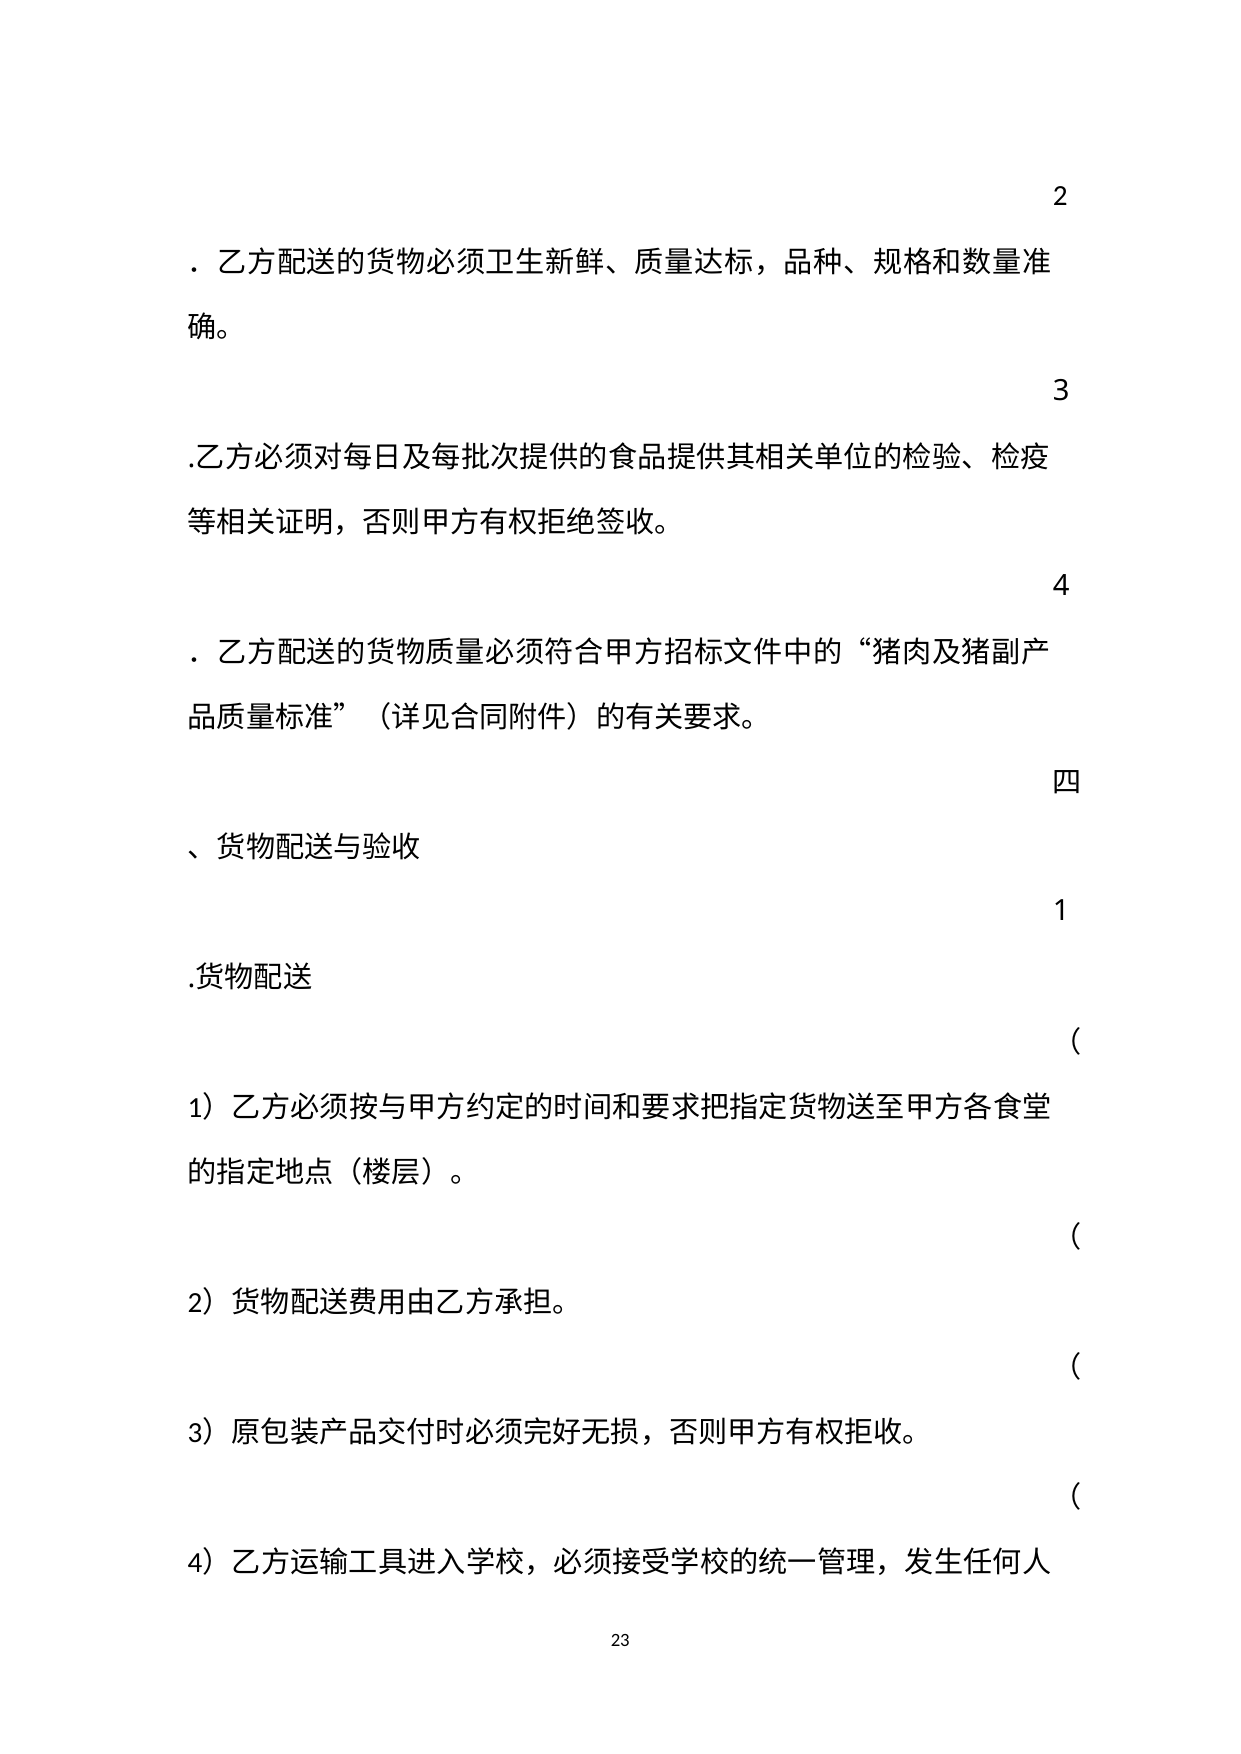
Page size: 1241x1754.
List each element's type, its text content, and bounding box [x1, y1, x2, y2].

text 四、货物配送与验收 [187, 747, 1053, 877]
text （1）乙方必须按与甲方约定的时间和要求把指定货物送至甲方各食堂的指定地点（楼层）。 [187, 1007, 1053, 1202]
text （2）货物配送费用由乙方承担。 [187, 1202, 1053, 1332]
text 4．乙方配送的货物质量必须符合甲方招标文件中的“猪肉及猪副产品质量标准”（详见合同附件）的有关要求。 [187, 552, 1053, 747]
text 3.乙方必须对每日及每批次提供的食品提供其相关单位的检验、检疫等相关证明，否则甲方有权拒绝签收。 [187, 357, 1053, 552]
text 1.货物配送 [187, 877, 1053, 1007]
text 2．乙方配送的货物必须卫生新鲜、质量达标，品种、规格和数量准确。 [187, 162, 1053, 357]
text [187, 1462, 1053, 1592]
text （3）原包装产品交付时必须完好无损，否则甲方有权拒收。 [187, 1332, 1053, 1462]
